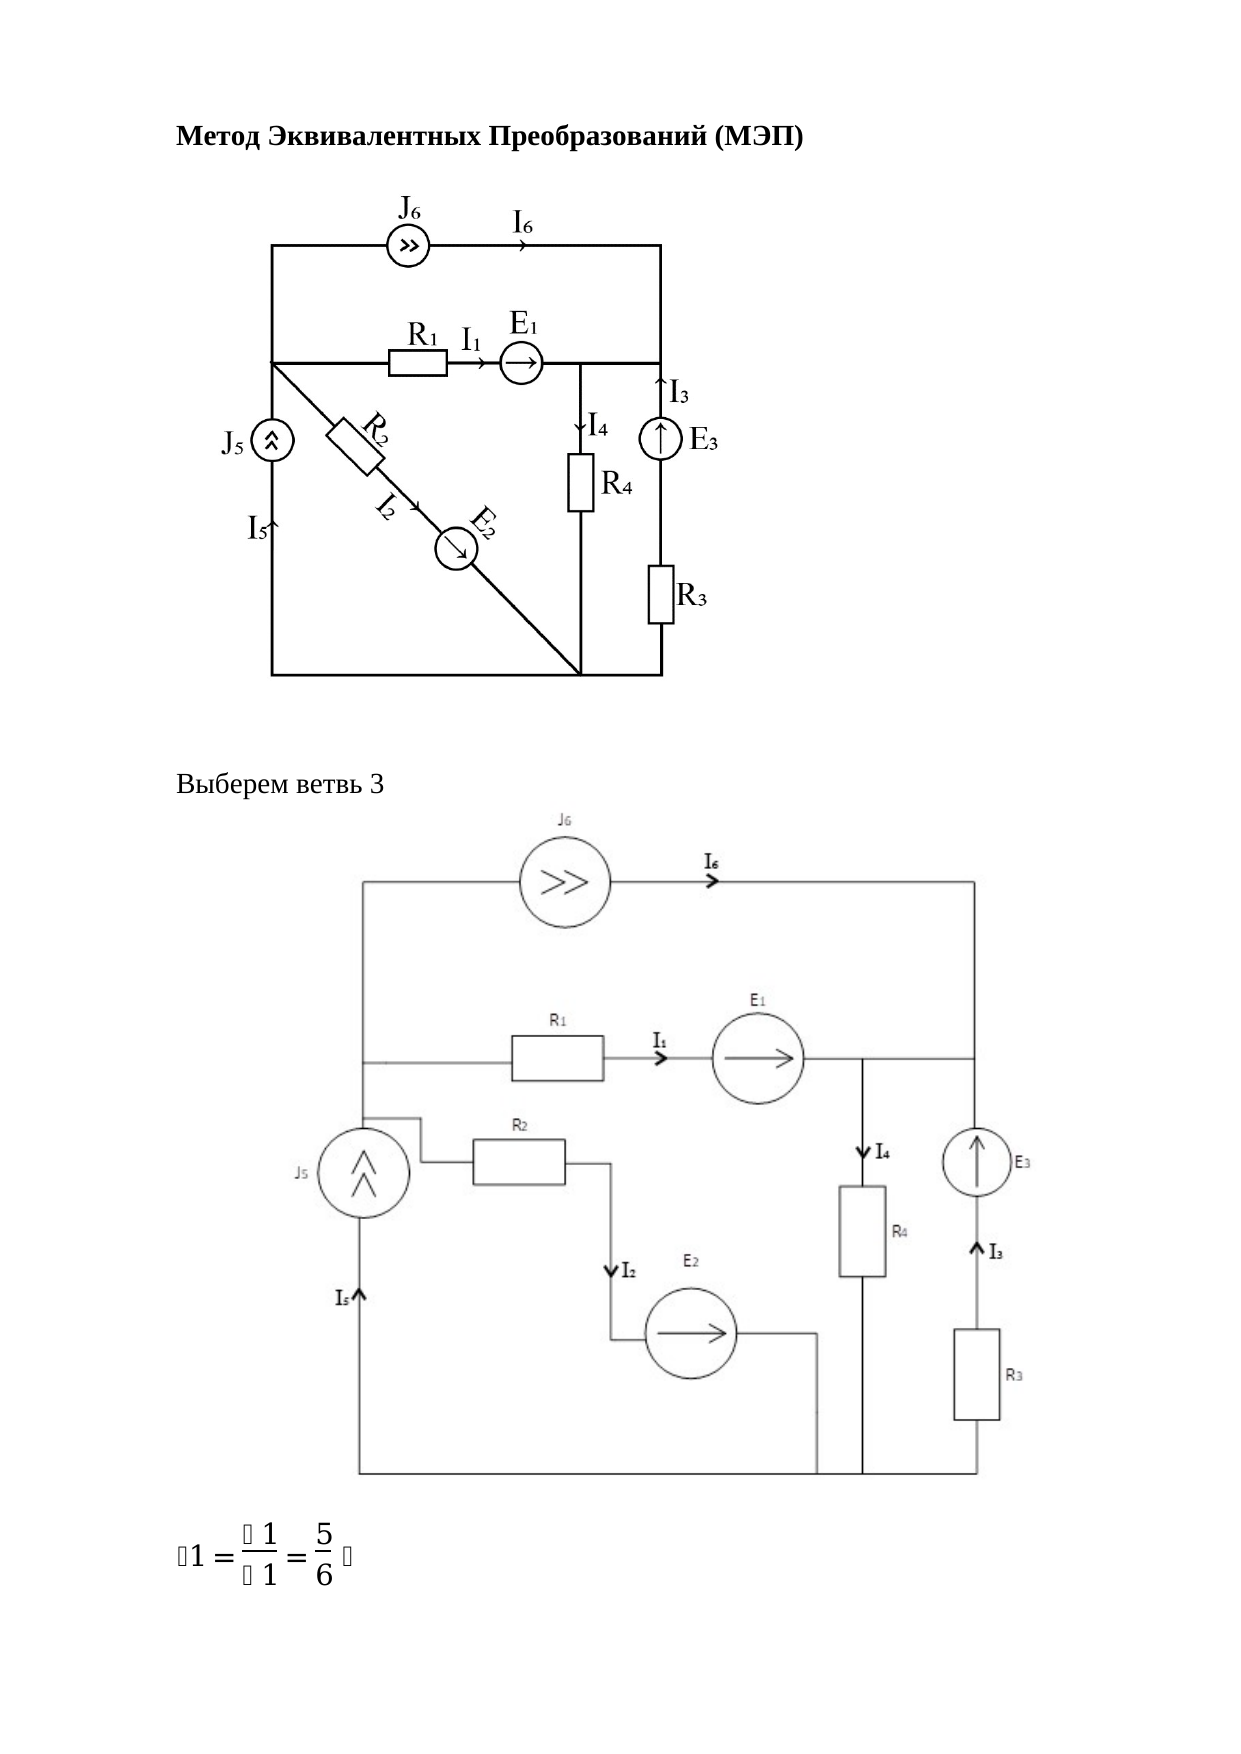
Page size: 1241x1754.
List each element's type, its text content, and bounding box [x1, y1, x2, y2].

text Выберем ветвь 3 [176, 766, 1160, 799]
picture [177, 801, 1150, 1492]
picture [186, 171, 748, 746]
subtitle Метод Эквивалентных Преобразований (МЭП) [176, 118, 1167, 152]
